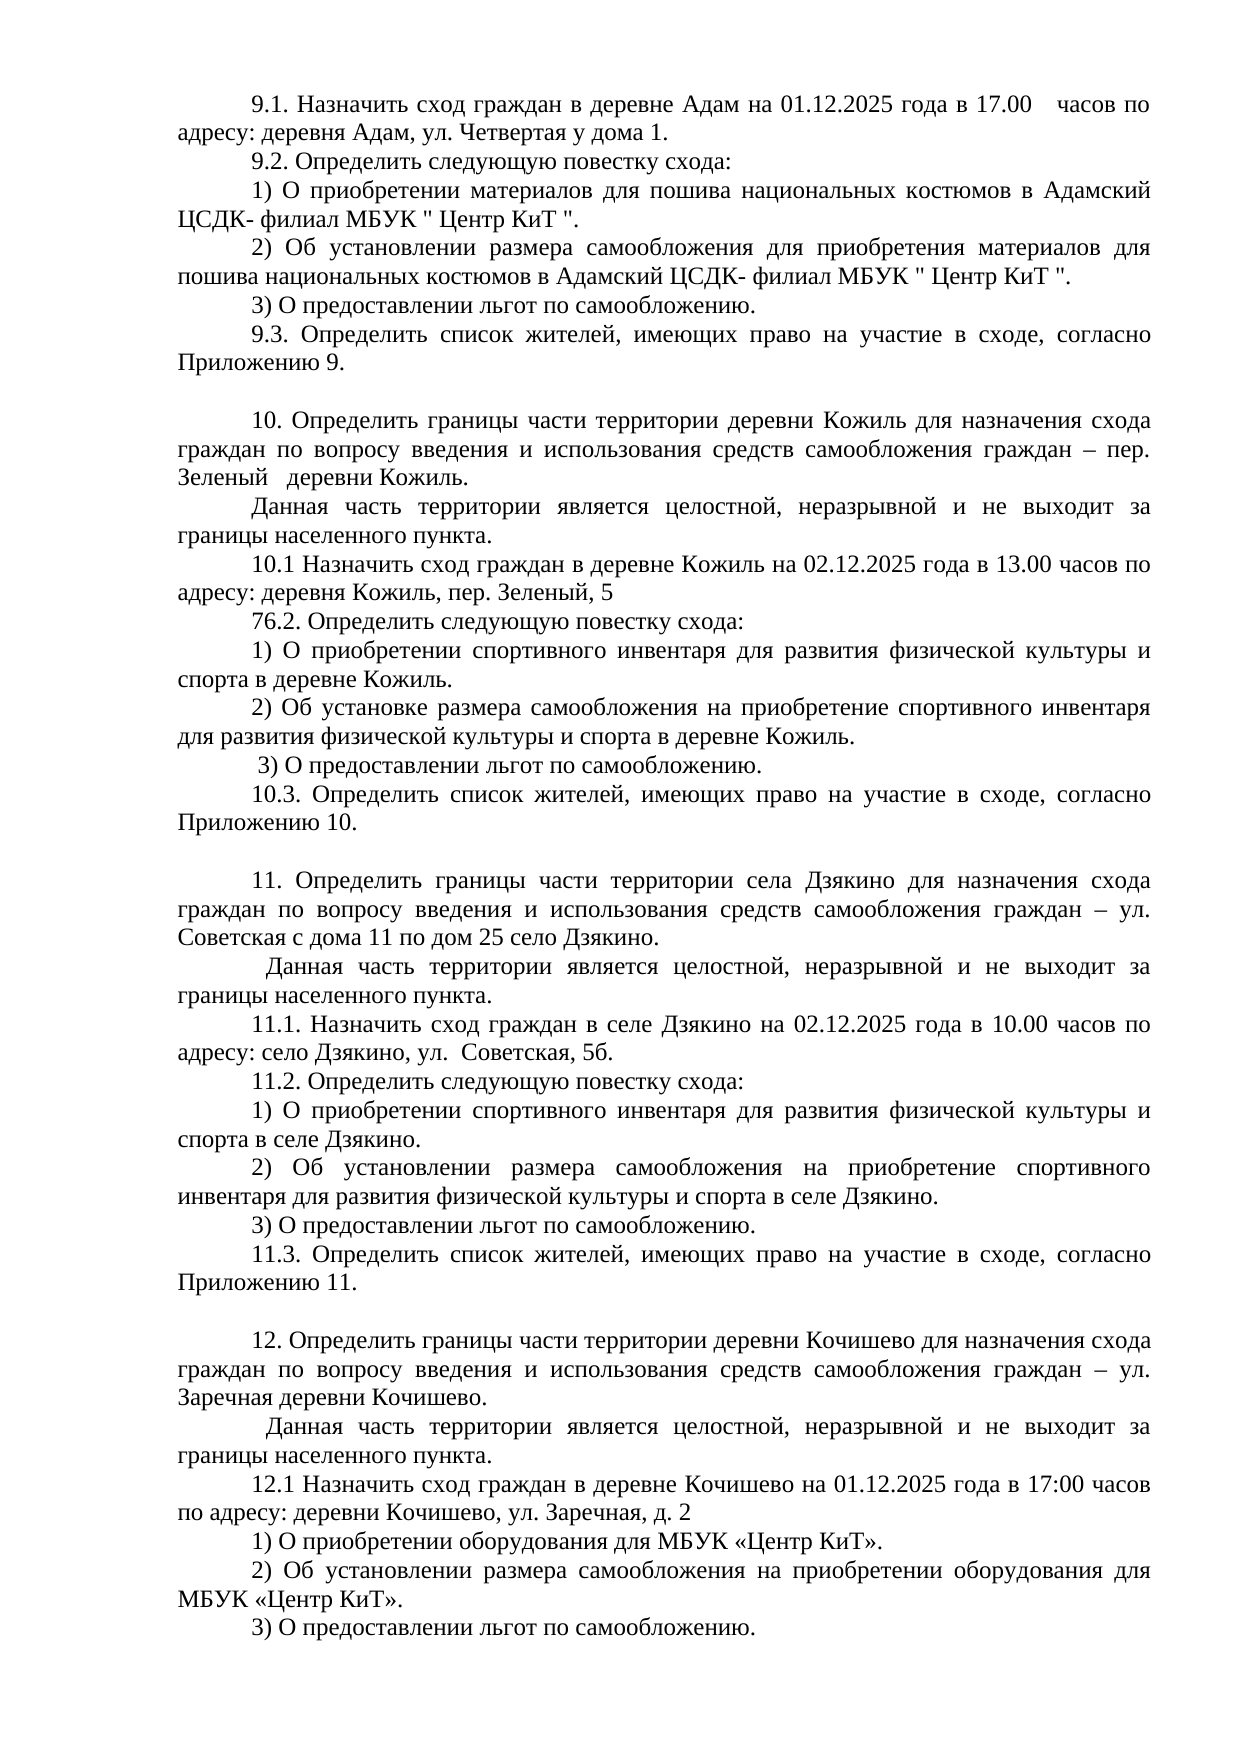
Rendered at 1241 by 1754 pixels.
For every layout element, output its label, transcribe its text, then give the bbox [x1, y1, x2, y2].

text 2) Об установлении размера самообложения на приобретении оборудования для МБУК «Центр КиТ». [177, 1555, 1152, 1612]
text 76.2. Определить следующую повестку схода: [177, 606, 1152, 635]
text 2) Об установлении размера самообложения на приобретение спортивного инвентаря для развития физической культуры и спорта в селе Дзякино. [177, 1152, 1152, 1210]
text Данная часть территории является целостной, неразрывной и не выходит за границы населенного пункта. [177, 491, 1152, 549]
text 11.2. Определить следующую повестку схода: [177, 1066, 1152, 1095]
text 2) Об установке размера самообложения на приобретение спортивного инвентаря для развития физической культуры и спорта в деревне Кожиль. [177, 692, 1152, 750]
text 9.2. Определить следующую повестку схода: [177, 146, 1152, 175]
text 11.1. Назначить сход граждан в селе Дзякино на 02.12.2025 года в 10.00 часов по адресу: село Дзякино, ул. Советская, 5б. [177, 1009, 1152, 1066]
text 10.3. Определить список жителей, имеющих право на участие в сходе, согласно Приложению 10. [177, 779, 1152, 836]
text 3) О предоставлении льгот по самообложению. [177, 750, 1152, 779]
text 11.3. Определить список жителей, имеющих право на участие в сходе, согласно Приложению 11. [177, 1239, 1152, 1296]
text 3) О предоставлении льгот по самообложению. [177, 290, 1152, 319]
text 11. Определить границы части территории села Дзякино для назначения схода граждан по вопросу введения и использования средств самообложения граждан – ул. Советская с дома 11 по дом 25 село Дзякино. [177, 865, 1152, 951]
text 9.3. Определить список жителей, имеющих право на участие в сходе, согласно Приложению 9. [177, 319, 1152, 376]
text 1) О приобретении оборудования для МБУК «Центр КиТ». [177, 1526, 1152, 1555]
text 10.1 Назначить сход граждан в деревне Кожиль на 02.12.2025 года в 13.00 часов по адресу: деревня Кожиль, пер. Зеленый, 5 [177, 549, 1152, 606]
text 3) О предоставлении льгот по самообложению. [177, 1210, 1152, 1239]
text 1) О приобретении материалов для пошива национальных костюмов в Адамский ЦСДК- филиал МБУК " Центр КиТ ". [177, 175, 1152, 232]
text 12.1 Назначить сход граждан в деревне Кочишево на 01.12.2025 года в 17:00 часов по адресу: деревни Кочишево, ул. Заречная, д. 2 [177, 1469, 1152, 1526]
text 3) О предоставлении льгот по самообложению. [177, 1612, 1152, 1641]
text Данная часть территории является целостной, неразрывной и не выходит за границы населенного пункта. [177, 951, 1152, 1009]
text Данная часть территории является целостной, неразрывной и не выходит за границы населенного пункта. [177, 1411, 1152, 1469]
text 9.1. Назначить сход граждан в деревне Адам на 01.12.2025 года в 17.00 часов по адресу: деревня Адам, ул. Четвертая у дома 1. [177, 89, 1152, 146]
text 10. Определить границы части территории деревни Кожиль для назначения схода граждан по вопросу введения и использования средств самообложения граждан – пер. Зеленый деревни Кожиль. [177, 405, 1152, 491]
text 1) О приобретении спортивного инвентаря для развития физической культуры и спорта в селе Дзякино. [177, 1095, 1152, 1152]
text 12. Определить границы части территории деревни Кочишево для назначения схода граждан по вопросу введения и использования средств самообложения граждан – ул. Заречная деревни Кочишево. [177, 1325, 1152, 1411]
text 2) Об установлении размера самообложения для приобретения материалов для пошива национальных костюмов в Адамский ЦСДК- филиал МБУК " Центр КиТ ". [177, 232, 1152, 290]
text 1) О приобретении спортивного инвентаря для развития физической культуры и спорта в деревне Кожиль. [177, 635, 1152, 692]
